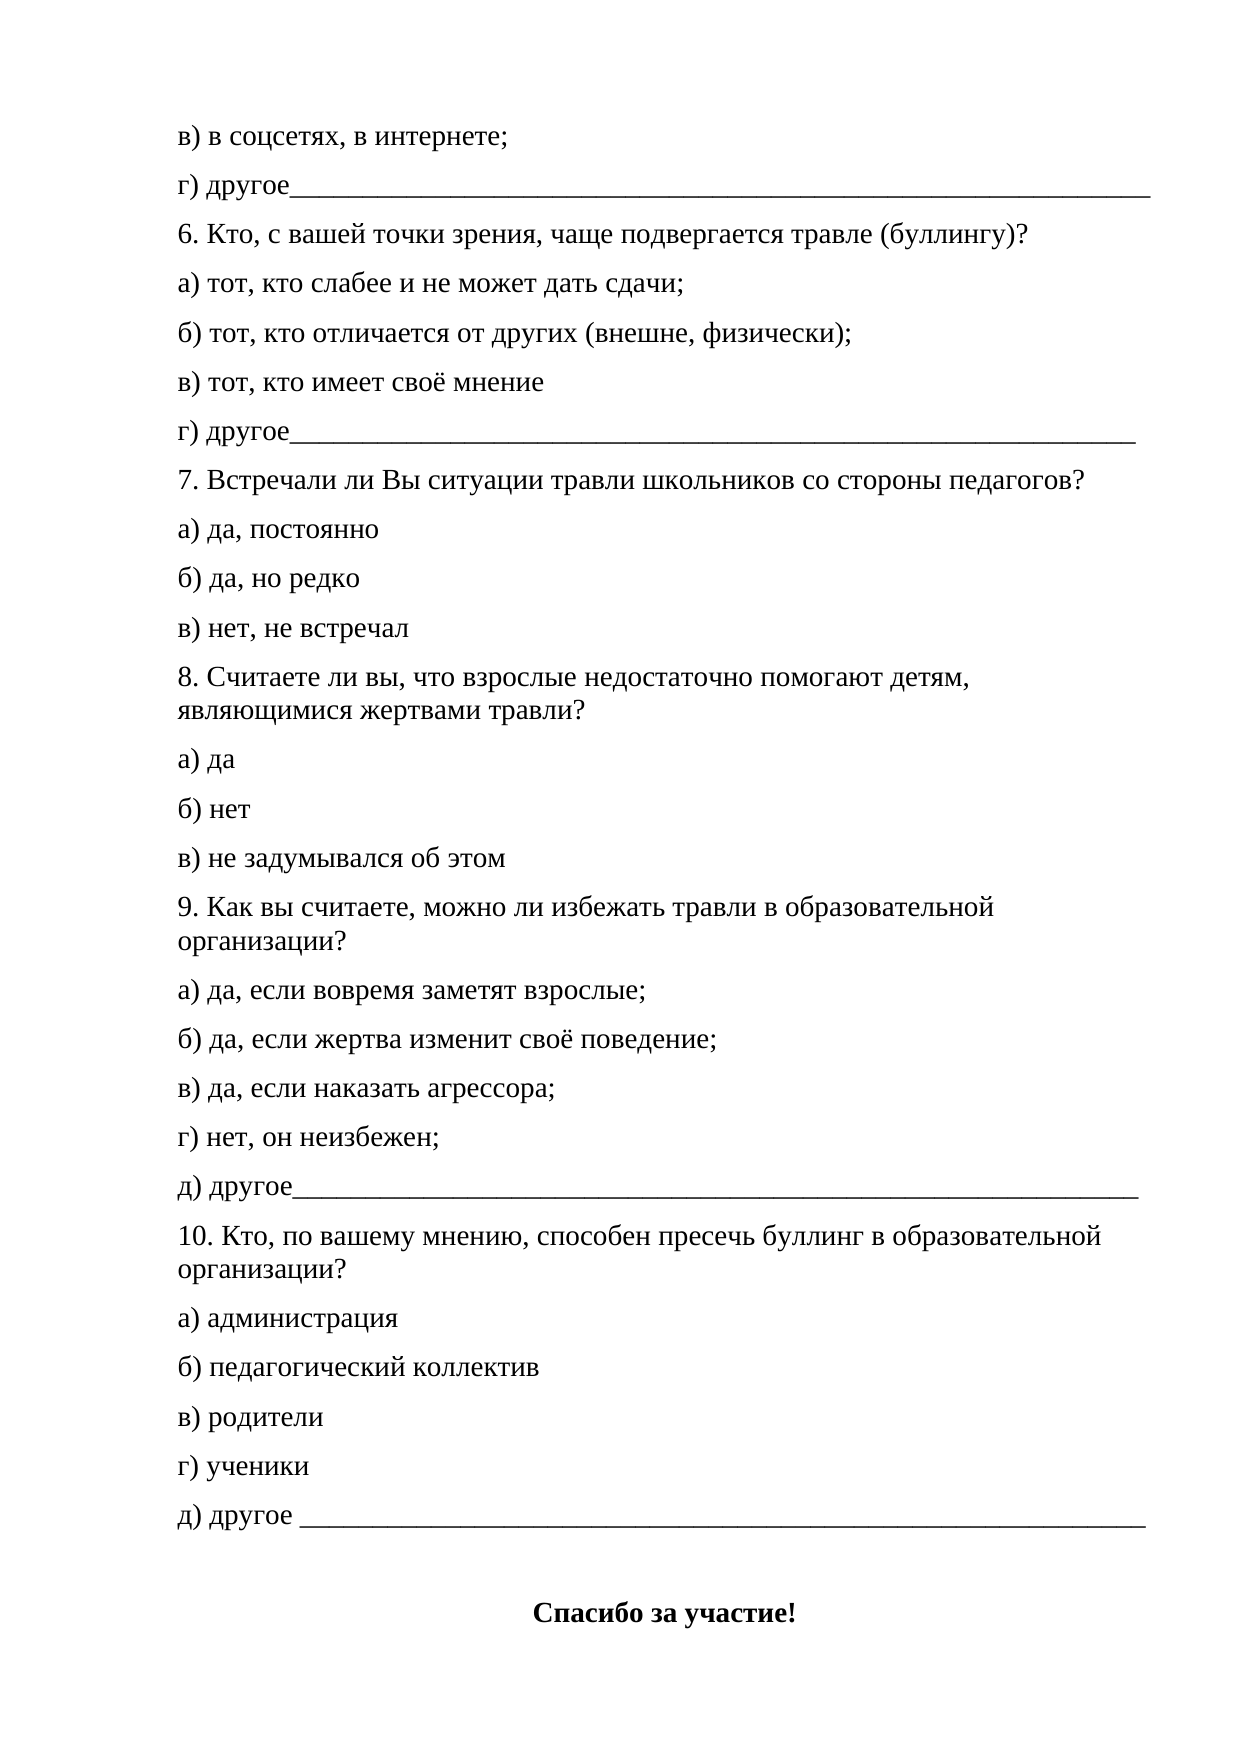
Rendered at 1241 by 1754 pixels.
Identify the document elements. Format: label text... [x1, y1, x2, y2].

text Спасибо за участие! [177, 1595, 1152, 1629]
text в) тот, кто имеет своё мнение [177, 364, 1152, 397]
text 6. Кто, с вашей точки зрения, чаще подвергается травле (буллингу)? [177, 216, 1152, 250]
text г) нет, он неизбежен; [177, 1119, 1152, 1153]
text а) да, постоянно [177, 511, 1152, 545]
text а) тот, кто слабее и не может дать сдачи; [177, 266, 1152, 299]
text а) да [177, 742, 1152, 775]
text б) педагогический коллектив [177, 1349, 1152, 1383]
text в) да, если наказать агрессора; [177, 1070, 1152, 1104]
text г) другое__________________________________________________________ [177, 413, 1152, 447]
text а) да, если вовремя заметят взрослые; [177, 972, 1152, 1005]
text г) ученики [177, 1448, 1152, 1481]
text в) нет, не встречал [177, 610, 1152, 643]
text 7. Встречали ли Вы ситуации травли школьников со стороны педагогов? [177, 462, 1152, 496]
text б) нет [177, 791, 1152, 824]
text в) родители [177, 1399, 1152, 1432]
text 8. Считаете ли вы, что взрослые недостаточно помогают детям, являющимися жертвами травли? [177, 659, 1152, 726]
text г) другое___________________________________________________________ [177, 167, 1152, 201]
text а) администрация [177, 1300, 1152, 1334]
text в) в соцсетях, в интернете; [177, 118, 1152, 152]
text б) тот, кто отличается от других (внешне, физически); [177, 315, 1152, 348]
text д) другое __________________________________________________________ [177, 1497, 1152, 1531]
text б) да, но редко [177, 561, 1152, 594]
text 9. Как вы считаете, можно ли избежать травли в образовательной организации? [177, 889, 1152, 956]
text д) другое__________________________________________________________ [177, 1168, 1152, 1202]
text в) не задумывался об этом [177, 840, 1152, 873]
text б) да, если жертва изменит своё поведение; [177, 1021, 1152, 1054]
text 10. Кто, по вашему мнению, способен пресечь буллинг в образовательной организации? [177, 1218, 1152, 1285]
